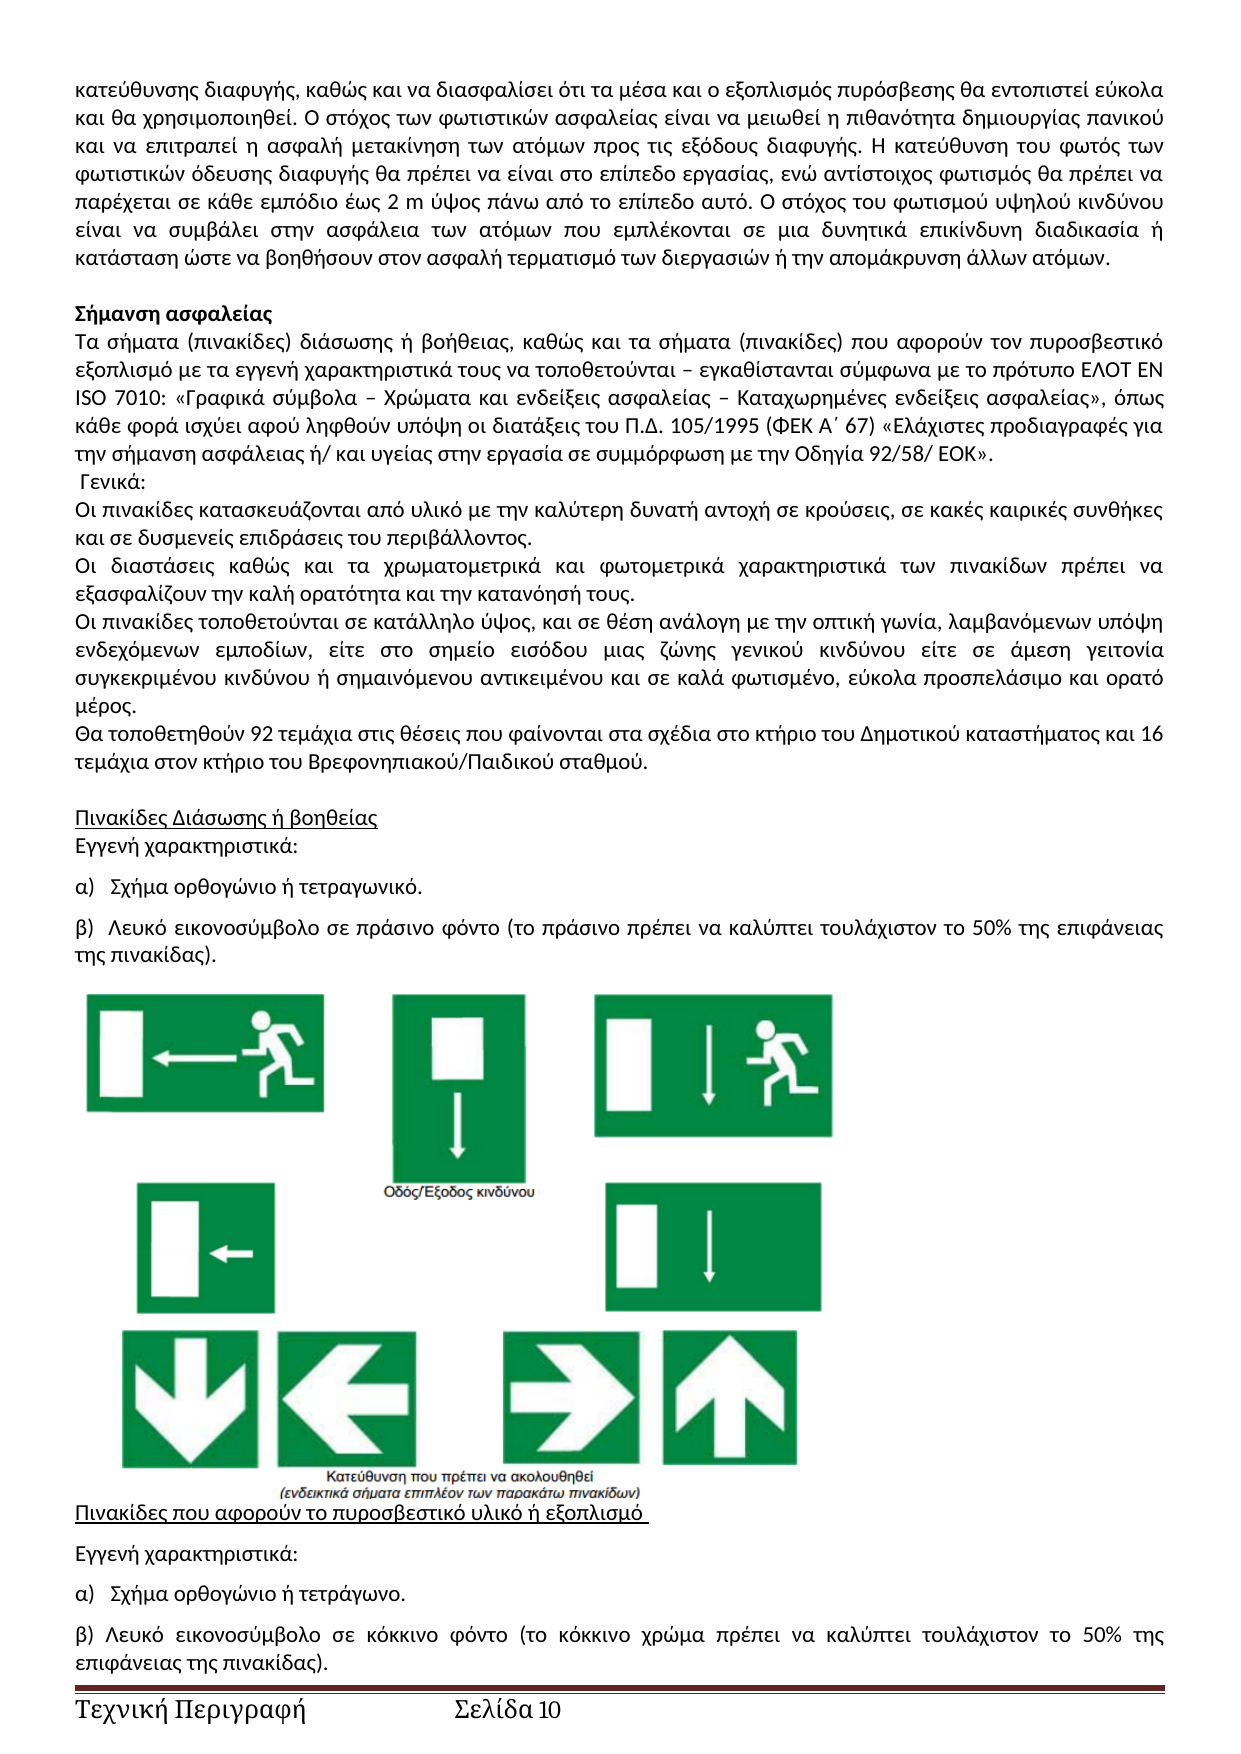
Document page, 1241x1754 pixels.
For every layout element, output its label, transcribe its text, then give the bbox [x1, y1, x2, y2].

text Εγγενή χαρακτηριστικά: [75, 1539, 1165, 1567]
text α) Σχήμα ορθογώνιο ή τετραγωνικό. [75, 872, 1165, 900]
text Πινακίδες Διάσωσης ή βοηθείας [75, 803, 1165, 832]
text Οι διαστάσεις καθώς και τα χρωματομετρικά και φωτομετρικά χαρακτηριστικά των πινακίδων πρέπει να εξασφαλίζουν την καλή ορατότητα και την κατανόησή τους. [75, 551, 1165, 607]
text Σήμανση ασφαλείας [75, 299, 1165, 327]
text Οι πινακίδες κατασκευάζονται από υλικό με την καλύτερη δυνατή αντοχή σε κρούσεις, σε κακές καιρικές συνθήκες και σε δυσμενείς επιδράσεις του περιβάλλοντος. [75, 495, 1165, 551]
text Εγγενή χαρακτηριστικά: [75, 832, 1165, 859]
text Γενικά: [75, 467, 1165, 495]
text Θα τοποθετηθούν 92 τεμάχια στις θέσεις που φαίνονται στα σχέδια στο κτήριο του Δημοτικού καταστήματος και 16 τεμάχια στον κτήριο του Βρεφονηπιακού/Παιδικού σταθμού. [75, 719, 1165, 776]
picture [80, 981, 845, 1499]
text Τα σήματα (πινακίδες) διάσωσης ή βοήθειας, καθώς και τα σήματα (πινακίδες) που αφορούν τον πυροσβεστικό εξοπλισμό με τα εγγενή χαρακτηριστικά τους να τοποθετούνται – εγκαθίστανται σύμφωνα με το πρότυπο ΕΛΟΤ ΕΝ ISO 7010: «Γραφικά σύμβολα – Χρώματα και ενδείξεις ασφαλείας – Καταχωρημένες ενδείξεις ασφαλείας», όπως κάθε φορά ισχύει αφού ληφθούν υπόψη οι διατάξεις του Π.Δ. 105/1995 (ΦΕΚ Α΄ 67) «Ελάχιστες προδιαγραφές για την σήμανση ασφάλειας ή/ και υγείας στην εργασία σε συμμόρφωση με την Οδηγία 92/58/ EOK». [75, 327, 1165, 467]
text Πινακίδες που αφορούν το πυροσβεστικό υλικό ή εξοπλισμό [75, 1498, 1165, 1526]
text β) Λευκό εικονοσύμβολο σε πράσινο φόντο (το πράσινο πρέπει να καλύπτει τουλάχιστον το 50% της επιφάνειας της πινακίδας). [75, 913, 1165, 969]
text α) Σχήμα ορθογώνιο ή τετράγωνο. [75, 1579, 1165, 1607]
text Οι πινακίδες τοποθετούνται σε κατάλληλο ύψος, και σε θέση ανάλογη με την οπτική γωνία, λαμβανόμενων υπόψη ενδεχόμενων εμποδίων, είτε στο σημείο εισόδου μιας ζώνης γενικού κινδύνου είτε σε άμεση γειτονία συγκεκριμένου κινδύνου ή σημαινόμενου αντικειμένου και σε καλά φωτισμένο, εύκολα προσπελάσιμο και ορατό μέρος. [75, 607, 1165, 719]
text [75, 75, 1165, 271]
text β) Λευκό εικονοσύμβολο σε κόκκινο φόντο (το κόκκινο χρώμα πρέπει να καλύπτει τουλάχιστον το 50% της επιφάνειας της πινακίδας). [75, 1620, 1165, 1676]
